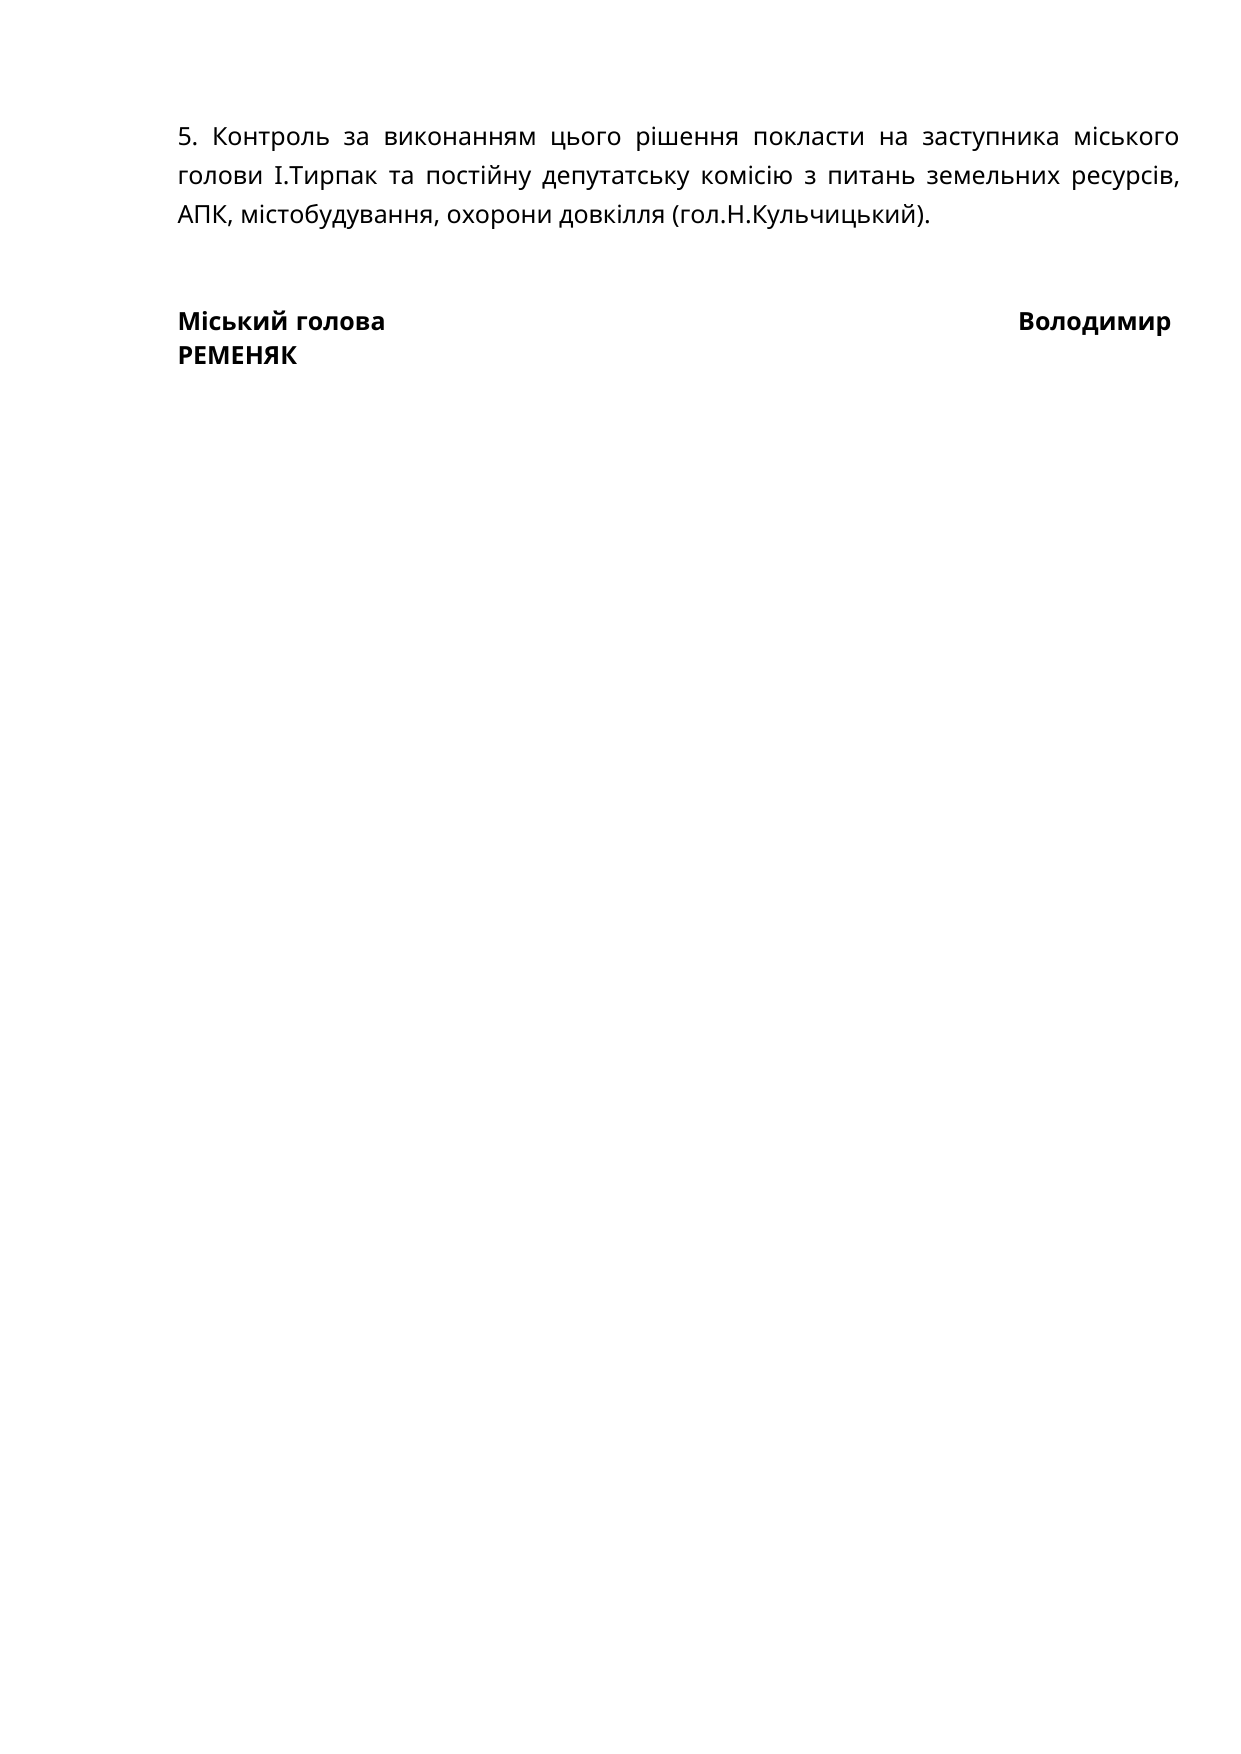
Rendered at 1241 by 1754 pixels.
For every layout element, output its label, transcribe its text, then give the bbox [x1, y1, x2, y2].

text 5. Контроль за виконанням цього рішення покласти на заступника міського голови І.Тирпак та постійну депутатську комісію з питань земельних ресурсів, АПК, містобудування, охорони довкілля (гол.Н.Кульчицький). [177, 118, 1181, 231]
text Міський голова Володимир РЕМЕНЯК [177, 304, 1181, 372]
